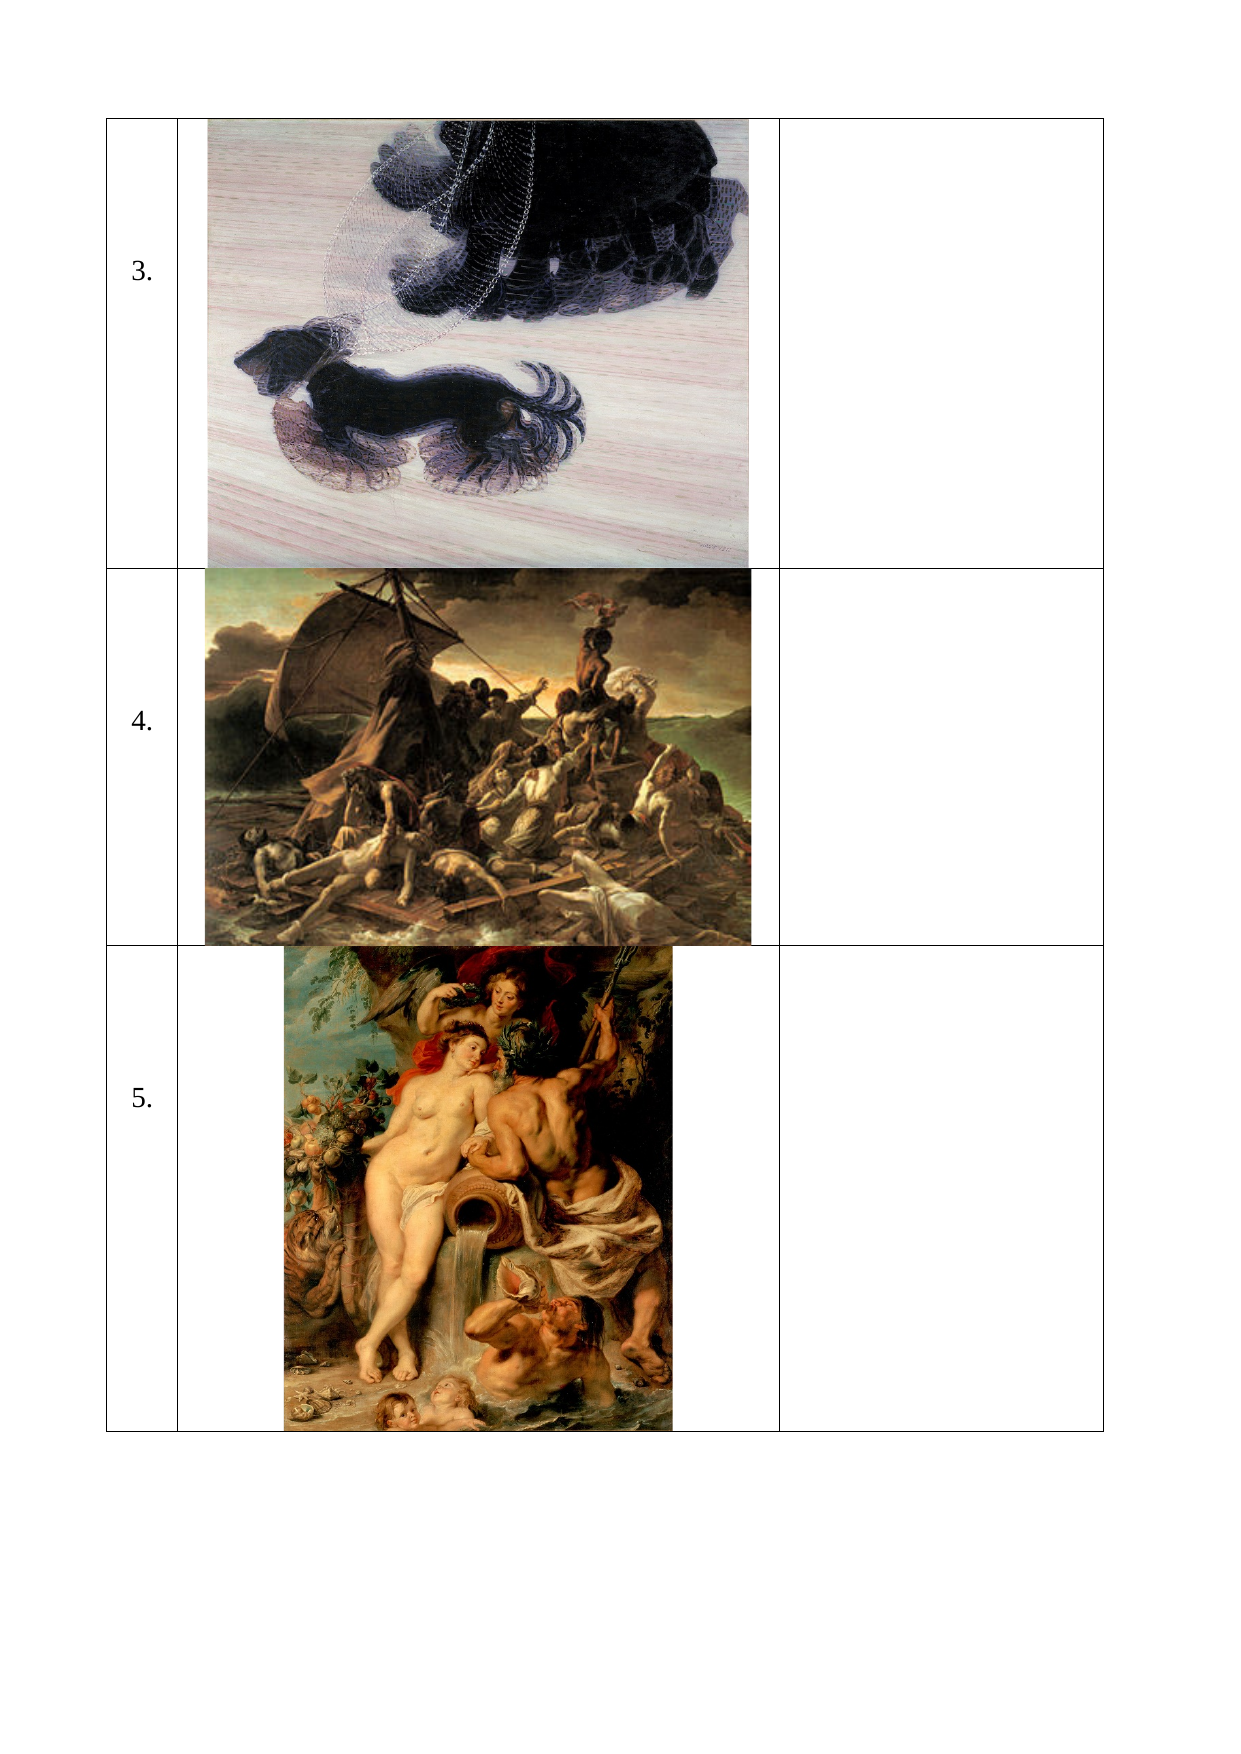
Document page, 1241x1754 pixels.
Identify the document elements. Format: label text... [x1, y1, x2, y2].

table_cell 5. [107, 946, 177, 1431]
table_cell [178, 119, 207, 568]
picture [204, 119, 752, 1431]
table_cell 4. [107, 569, 177, 945]
table_cell [178, 946, 283, 1431]
table_cell [780, 119, 1103, 568]
table_cell [178, 569, 204, 945]
table_cell [752, 569, 779, 945]
table_cell [780, 569, 1103, 945]
table_cell [673, 946, 779, 1431]
table_cell 3. [107, 119, 177, 568]
table_cell [749, 119, 779, 568]
table_cell [780, 946, 1103, 1431]
